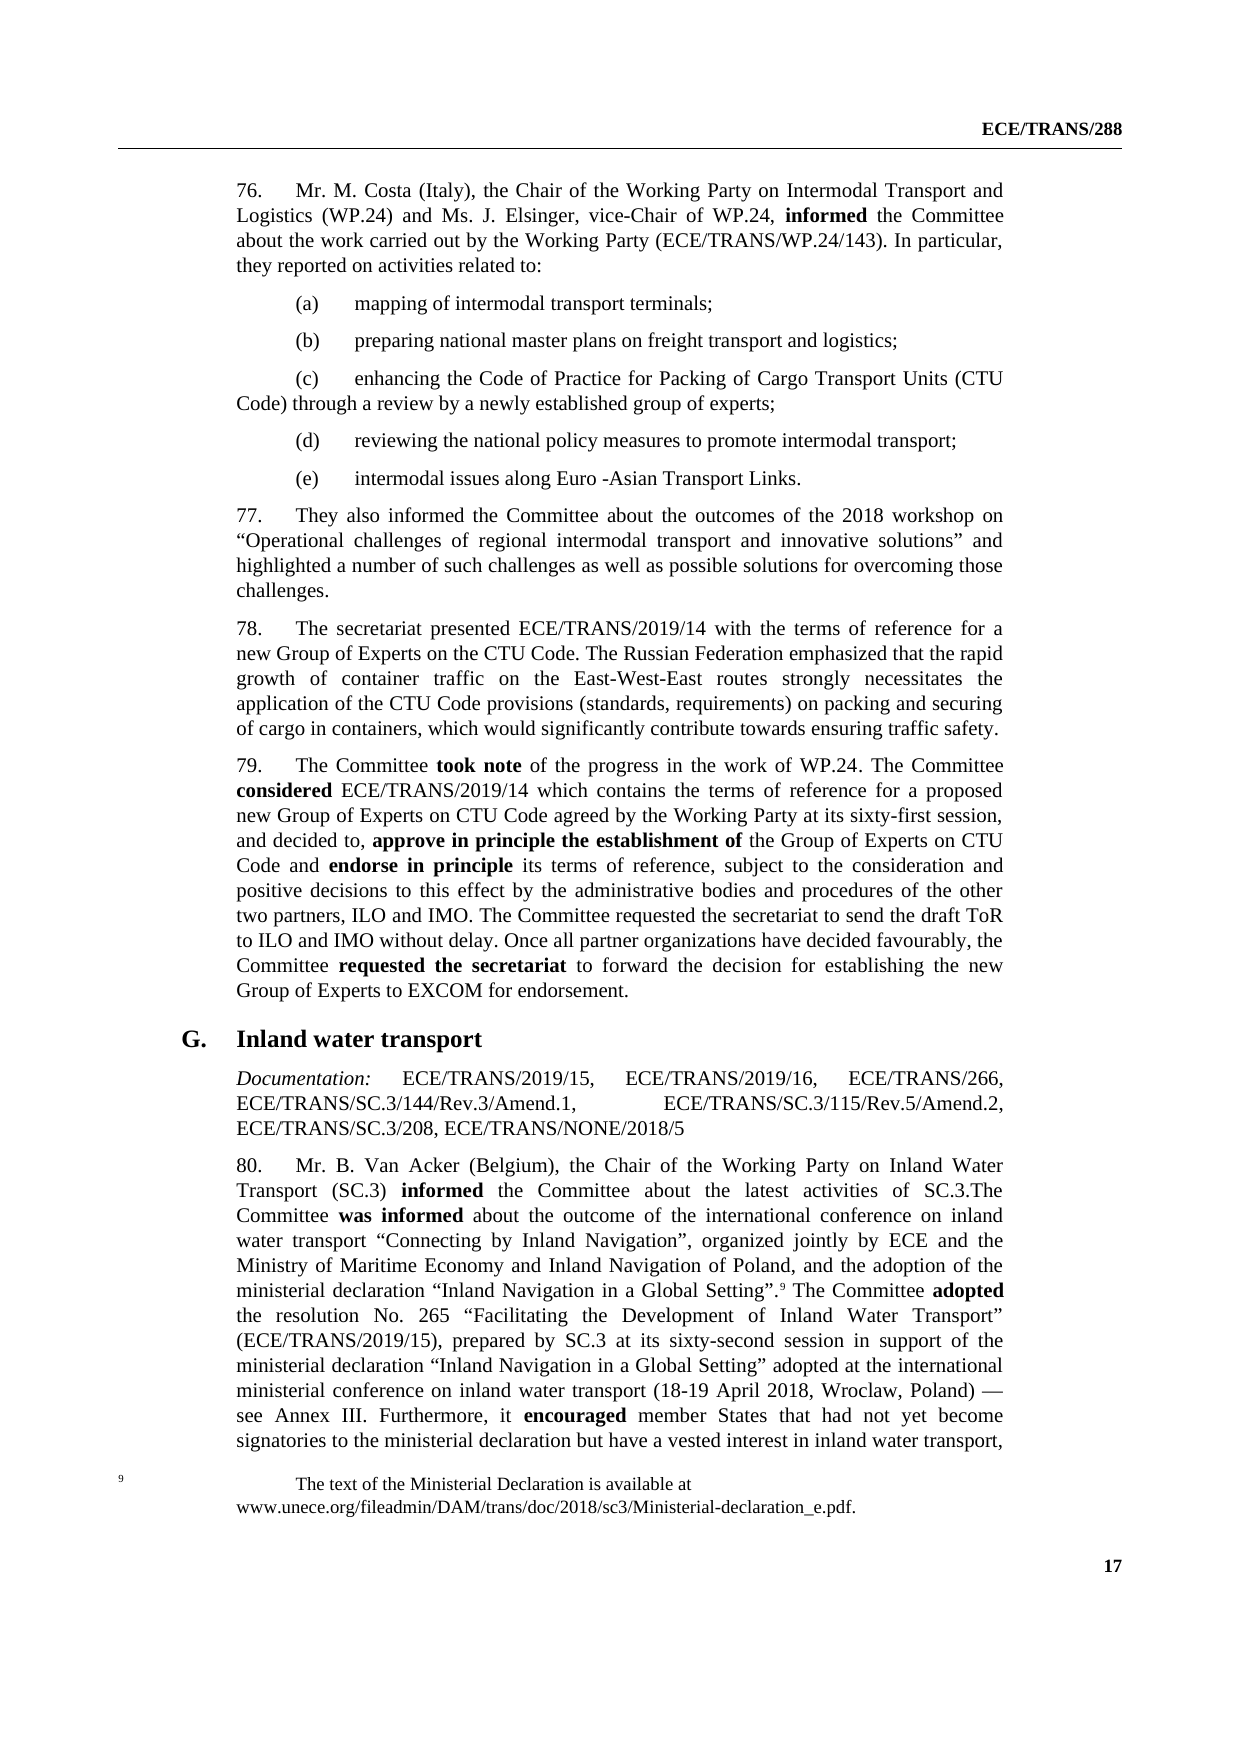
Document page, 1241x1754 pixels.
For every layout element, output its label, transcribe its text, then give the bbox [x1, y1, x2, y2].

text (c) enhancing the Code of Practice for Packing of Cargo Transport Units (CTU Code) through a review by a newly established group of experts; [236, 365, 1004, 415]
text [236, 1152, 1004, 1452]
text (b) preparing national master plans on freight transport and logistics; [236, 327, 1004, 352]
text G. Inland water transport [118, 1027, 1004, 1052]
text 78. The secretariat presented ECE/TRANS/2019/14 with the terms of reference for a new Group of Experts on the CTU Code. The Russian Federation emphasized that the rapid growth of container traffic on the East-West-East routes strongly necessitates the application of the CTU Code provisions (standards, requirements) on packing and securing of cargo in containers, which would significantly contribute towards ensuring traffic safety. [236, 615, 1004, 740]
text (e) intermodal issues along Euro -Asian Transport Links. [236, 465, 1004, 490]
text 77. They also informed the Committee about the outcomes of the 2018 workshop on “Operational challenges of regional intermodal transport and innovative solutions” and highlighted a number of such challenges as well as possible solutions for overcoming those challenges. [236, 502, 1004, 602]
text (a) mapping of intermodal transport terminals; [236, 290, 1004, 315]
text 76. Mr. M. Costa (Italy), the Chair of the Working Party on Intermodal Transport and Logistics (WP.24) and Ms. J. Elsinger, vice-Chair of WP.24, informed the Committee about the work carried out by the Working Party (ECE/TRANS/WP.24/143). In particular, they reported on activities related to: [236, 177, 1004, 277]
text (d) reviewing the national policy measures to promote intermodal transport; [236, 427, 1004, 452]
text 79. The Committee took note of the progress in the work of WP.24. The Committee considered ECE/TRANS/2019/14 which contains the terms of reference for a proposed new Group of Experts on CTU Code agreed by the Working Party at its sixty-first session, and decided to, approve in principle the establishment of the Group of Experts on CTU Code and endorse in principle its terms of reference, subject to the consideration and positive decisions to this effect by the administrative bodies and procedures of the other two partners, ILO and IMO. The Committee requested the secretariat to send the draft ToR to ILO and IMO without delay. Once all partner organizations have decided favourably, the Committee requested the secretariat to forward the decision for establishing the new Group of Experts to EXCOM for endorsement. [236, 752, 1004, 1002]
text Documentation: ECE/TRANS/2019/15, ECE/TRANS/2019/16, ECE/TRANS/266, ECE/TRANS/SC.3/144/Rev.3/Amend.1, ECE/TRANS/SC.3/115/Rev.5/Amend.2, ECE/TRANS/SC.3/208, ECE/TRANS/NONE/2018/5 [236, 1065, 1004, 1140]
